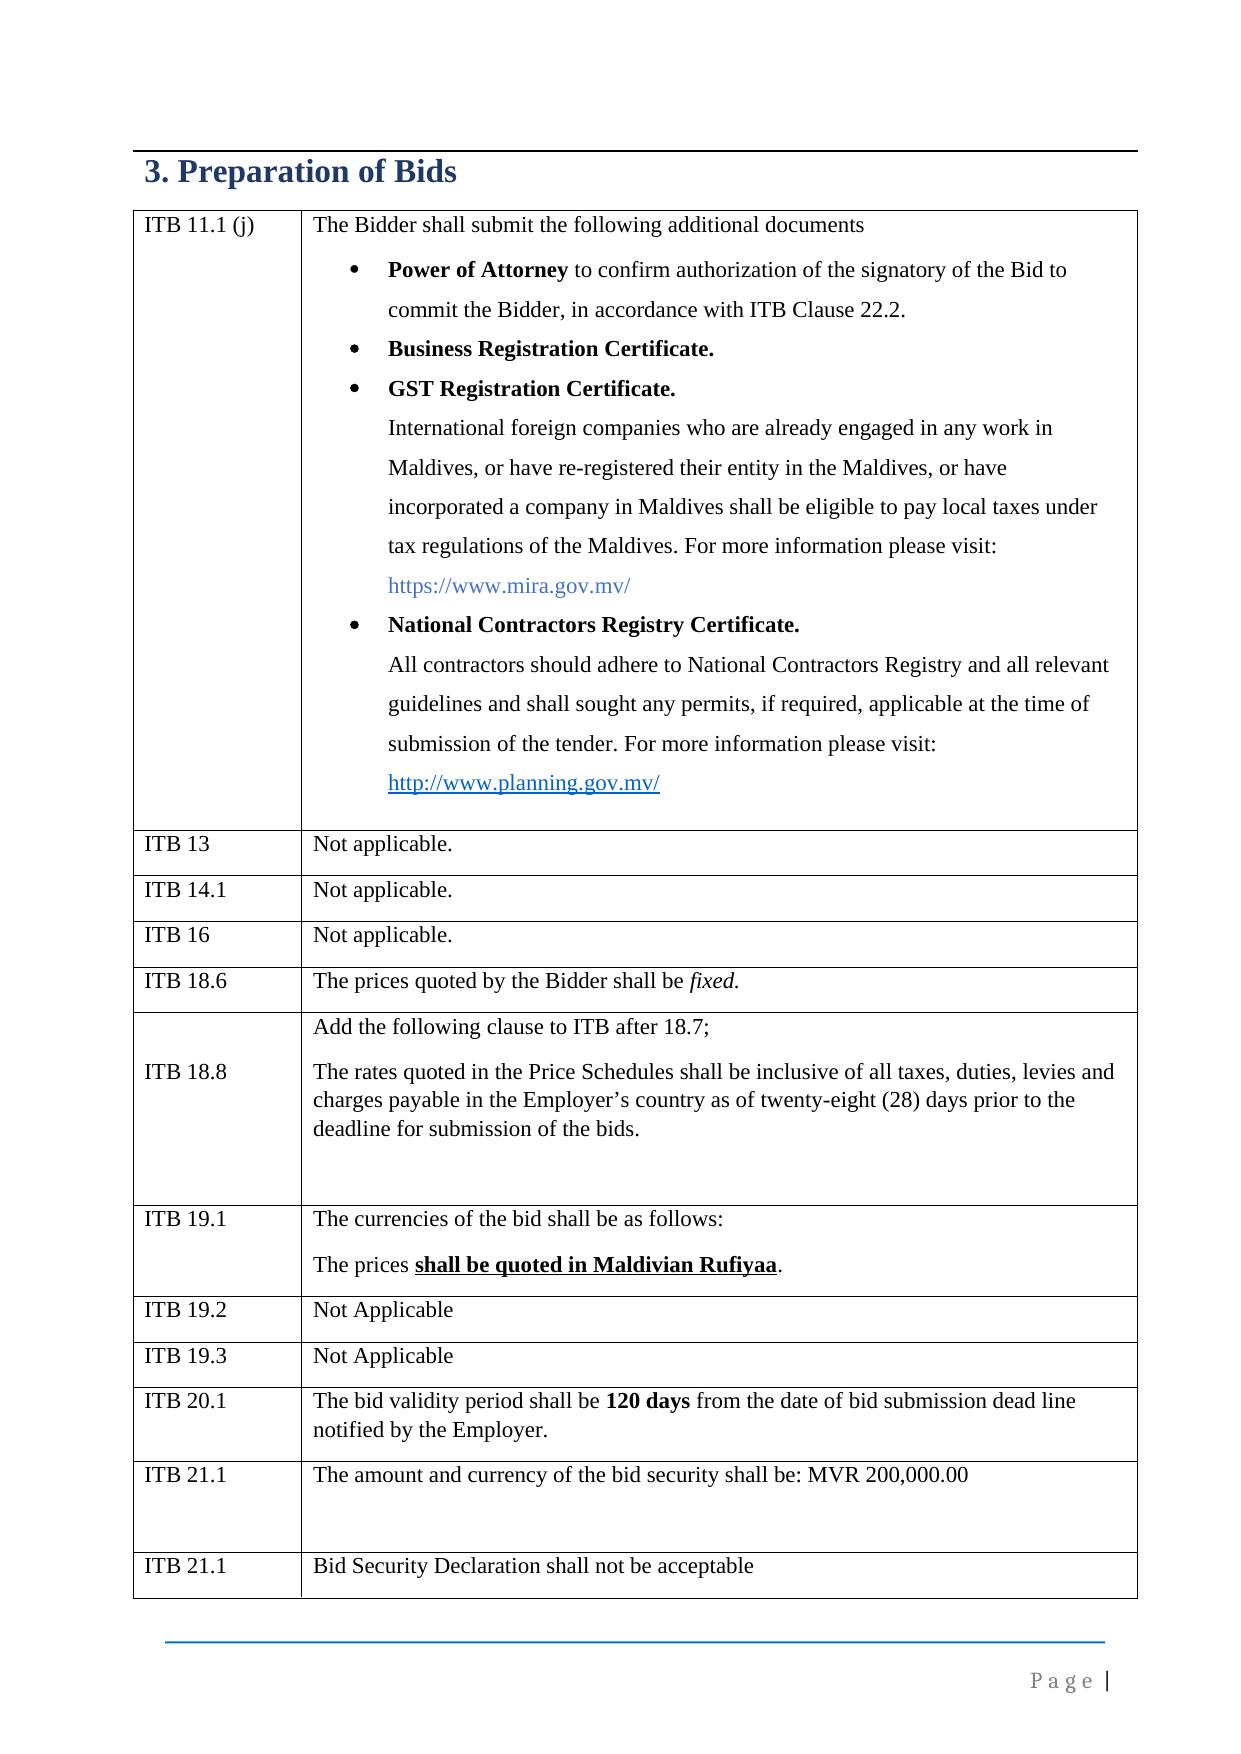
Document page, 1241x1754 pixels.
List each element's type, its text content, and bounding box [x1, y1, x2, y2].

table_cell Not applicable. [302, 922, 1137, 967]
table_cell ITB 18.8 [134, 1013, 301, 1205]
table_cell The currencies of the bid shall be as follows: The prices shall be quoted in Maldivian Rufiyaa. [302, 1206, 1137, 1296]
table_cell Not Applicable [302, 1343, 1137, 1387]
table_cell Not applicable. [302, 831, 1137, 875]
table_cell Bid Security Declaration shall not be acceptable [302, 1553, 1137, 1597]
table_cell ITB 21.1 [134, 1553, 301, 1597]
table_cell The Bidder shall submit the following additional documents Power of Attorney to confirm authorization of the signatory of the Bid to commit the Bidder, in accordance with ITB Clause 22.2. Business Registration Certificate. GST Registration Certificate. International foreign companies who are already engaged in any work in Maldives, or have re-registered their entity in the Maldives, or have incorporated a company in Maldives shall be eligible to pay local taxes under tax regulations of the Maldives. For more information please visit: https://www.mira.gov.mv/ National Contractors Registry Certificate. All contractors should adhere to National Contractors Registry and all relevant guidelines and shall sought any permits, if required, applicable at the time of submission of the tender. For more information please visit: http://www.planning.gov.mv/ [302, 211, 1137, 830]
table_cell Not Applicable [302, 1297, 1137, 1341]
table_cell The bid validity period shall be 120 days from the date of bid submission dead line notified by the Employer. [302, 1388, 1137, 1461]
table_cell ITB 14.1 [134, 876, 301, 921]
table_cell The amount and currency of the bid security shall be: MVR 200,000.00 [302, 1462, 1137, 1552]
table_cell Add the following clause to ITB after 18.7; The rates quoted in the Price Schedules shall be inclusive of all taxes, duties, levies and charges payable in the Employer’s country as of twenty-eight (28) days prior to the deadline for submission of the bids. [302, 1013, 1137, 1205]
table_cell ITB 18.6 [134, 968, 301, 1012]
table_cell ITB 19.1 [134, 1206, 301, 1296]
table_cell ITB 11.1 (j) [134, 211, 301, 830]
table_cell ITB 19.3 [134, 1343, 301, 1387]
table_cell ITB 21.1 [134, 1462, 301, 1552]
table_cell The prices quoted by the Bidder shall be fixed. [302, 968, 1137, 1012]
table_cell ITB 13 [134, 831, 301, 875]
table_cell ITB 16 [134, 922, 301, 967]
table_cell Preparation of Bids [133, 152, 1137, 209]
table_cell Not applicable. [302, 876, 1137, 921]
table_cell ITB 19.2 [134, 1297, 301, 1341]
table_cell ITB 20.1 [134, 1388, 301, 1461]
